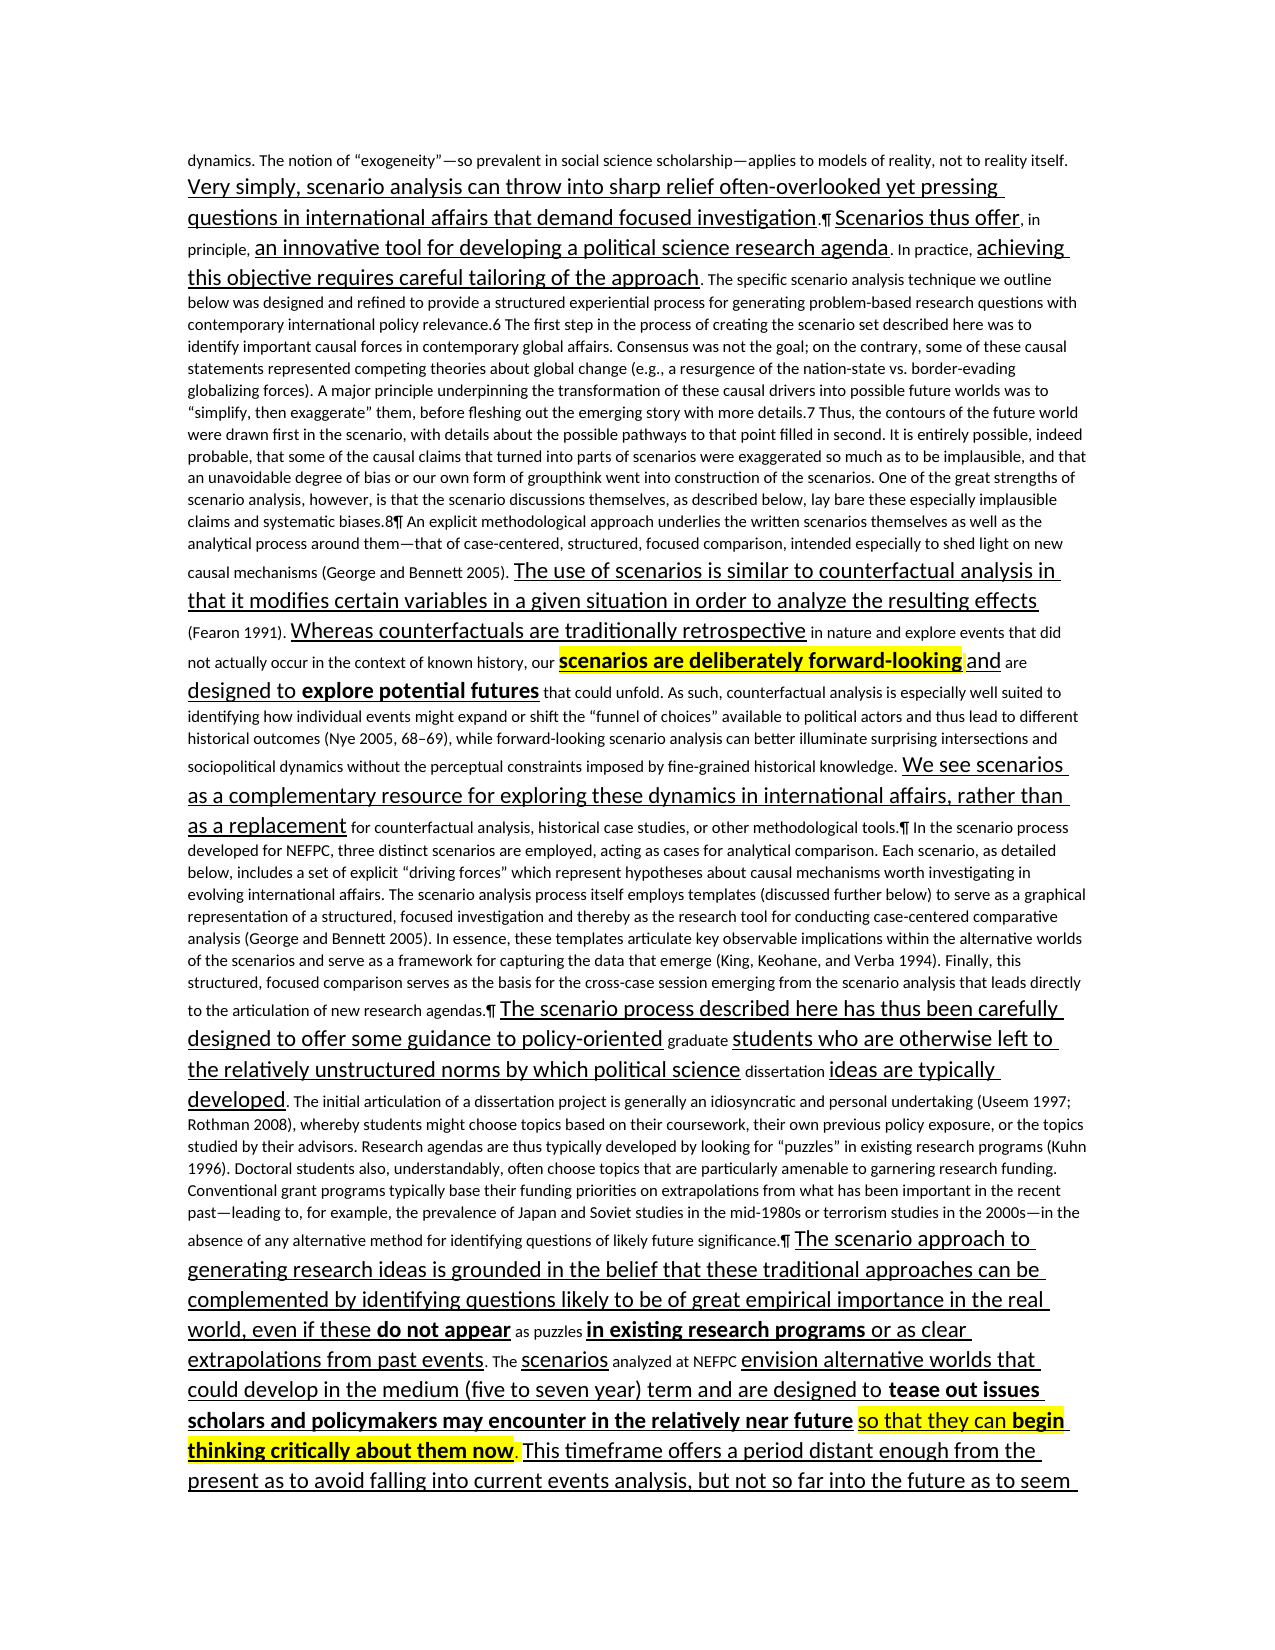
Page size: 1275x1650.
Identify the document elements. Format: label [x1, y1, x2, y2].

text [187, 150, 1087, 1494]
